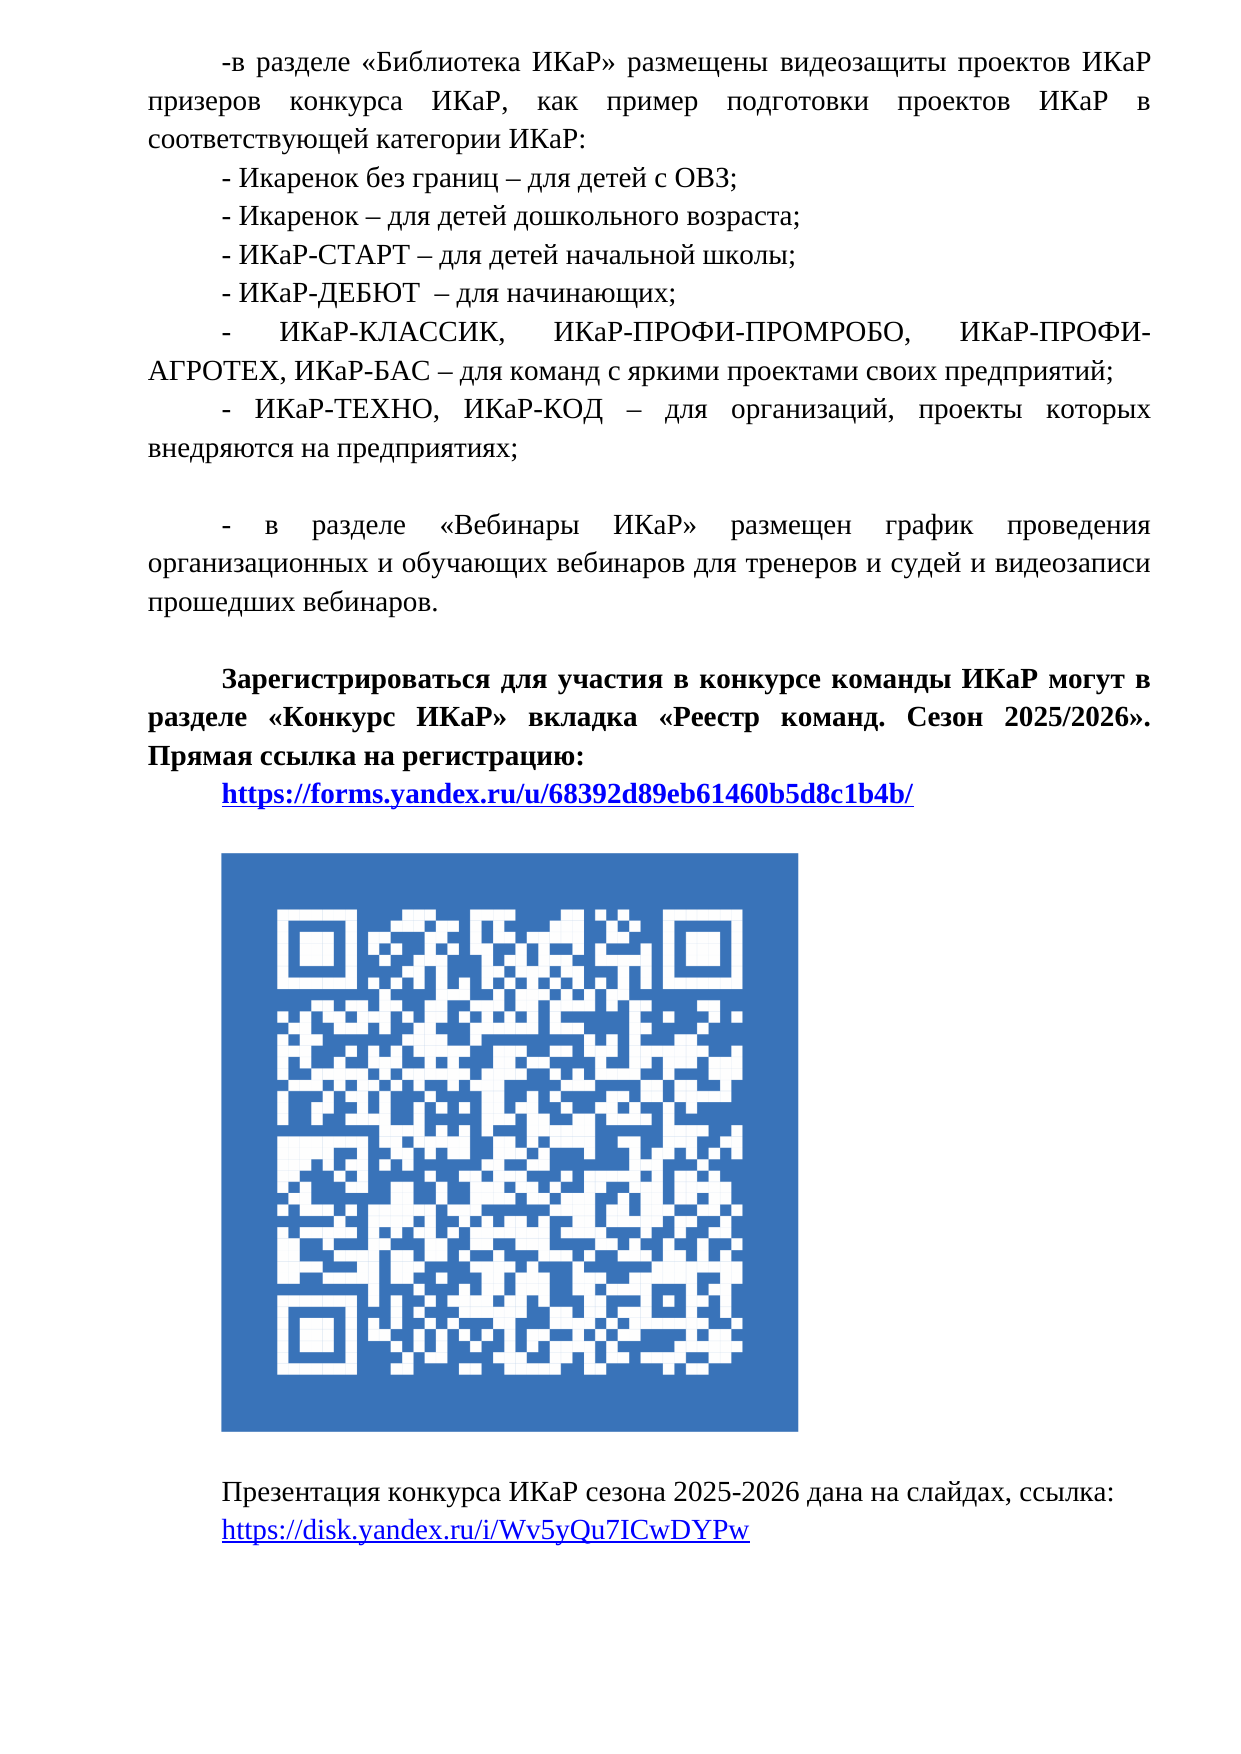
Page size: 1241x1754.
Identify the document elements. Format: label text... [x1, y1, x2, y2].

text - ИКаР-ДЕБЮТ – для начинающих; [148, 276, 1152, 309]
text - ИКаР-СТАРТ – для детей начальной школы; [148, 237, 1152, 271]
text - ИКаР-ТЕХНО, ИКаР-КОД – для организаций, проекты которых внедряются на предприятиях; [148, 391, 1152, 463]
text - Икаренок – для детей дошкольного возраста; [148, 198, 1152, 232]
text - Икаренок без границ – для детей с ОВЗ; [148, 160, 1152, 193]
text https://disk.yandex.ru/i/Wv5yQu7ICwDYPw [148, 1512, 1152, 1546]
picture [221, 853, 799, 1432]
text -в разделе «Библиотека ИКаР» размещены видеозащиты проектов ИКаР призеров конкурса ИКаР, как пример подготовки проектов ИКаР в соответствующей категории ИКаР: [148, 44, 1152, 155]
text Презентация конкурса ИКаР сезона 2025-2026 дана на слайдах, ссылка: [148, 1474, 1152, 1507]
text - ИКаР-КЛАССИК, ИКаР-ПРОФИ-ПРОМРОБО, ИКаР-ПРОФИ-АГРОТЕХ, ИКаР-БАС – для команд с яркими проектами своих предприятий; [148, 314, 1152, 386]
text - в разделе «Вебинары ИКаР» размещен график проведения организационных и обучающих вебинаров для тренеров и судей и видеозаписи прошедших вебинаров. [148, 507, 1152, 617]
text https://forms.yandex.ru/u/68392d89eb61460b5d8c1b4b/ [148, 777, 1152, 810]
text Зарегистрироваться для участия в конкурсе команды ИКаР могут в разделе «Конкурс ИКаР» вкладка «Реестр команд. Сезон 2025/2026». Прямая ссылка на регистрацию: [148, 661, 1152, 772]
